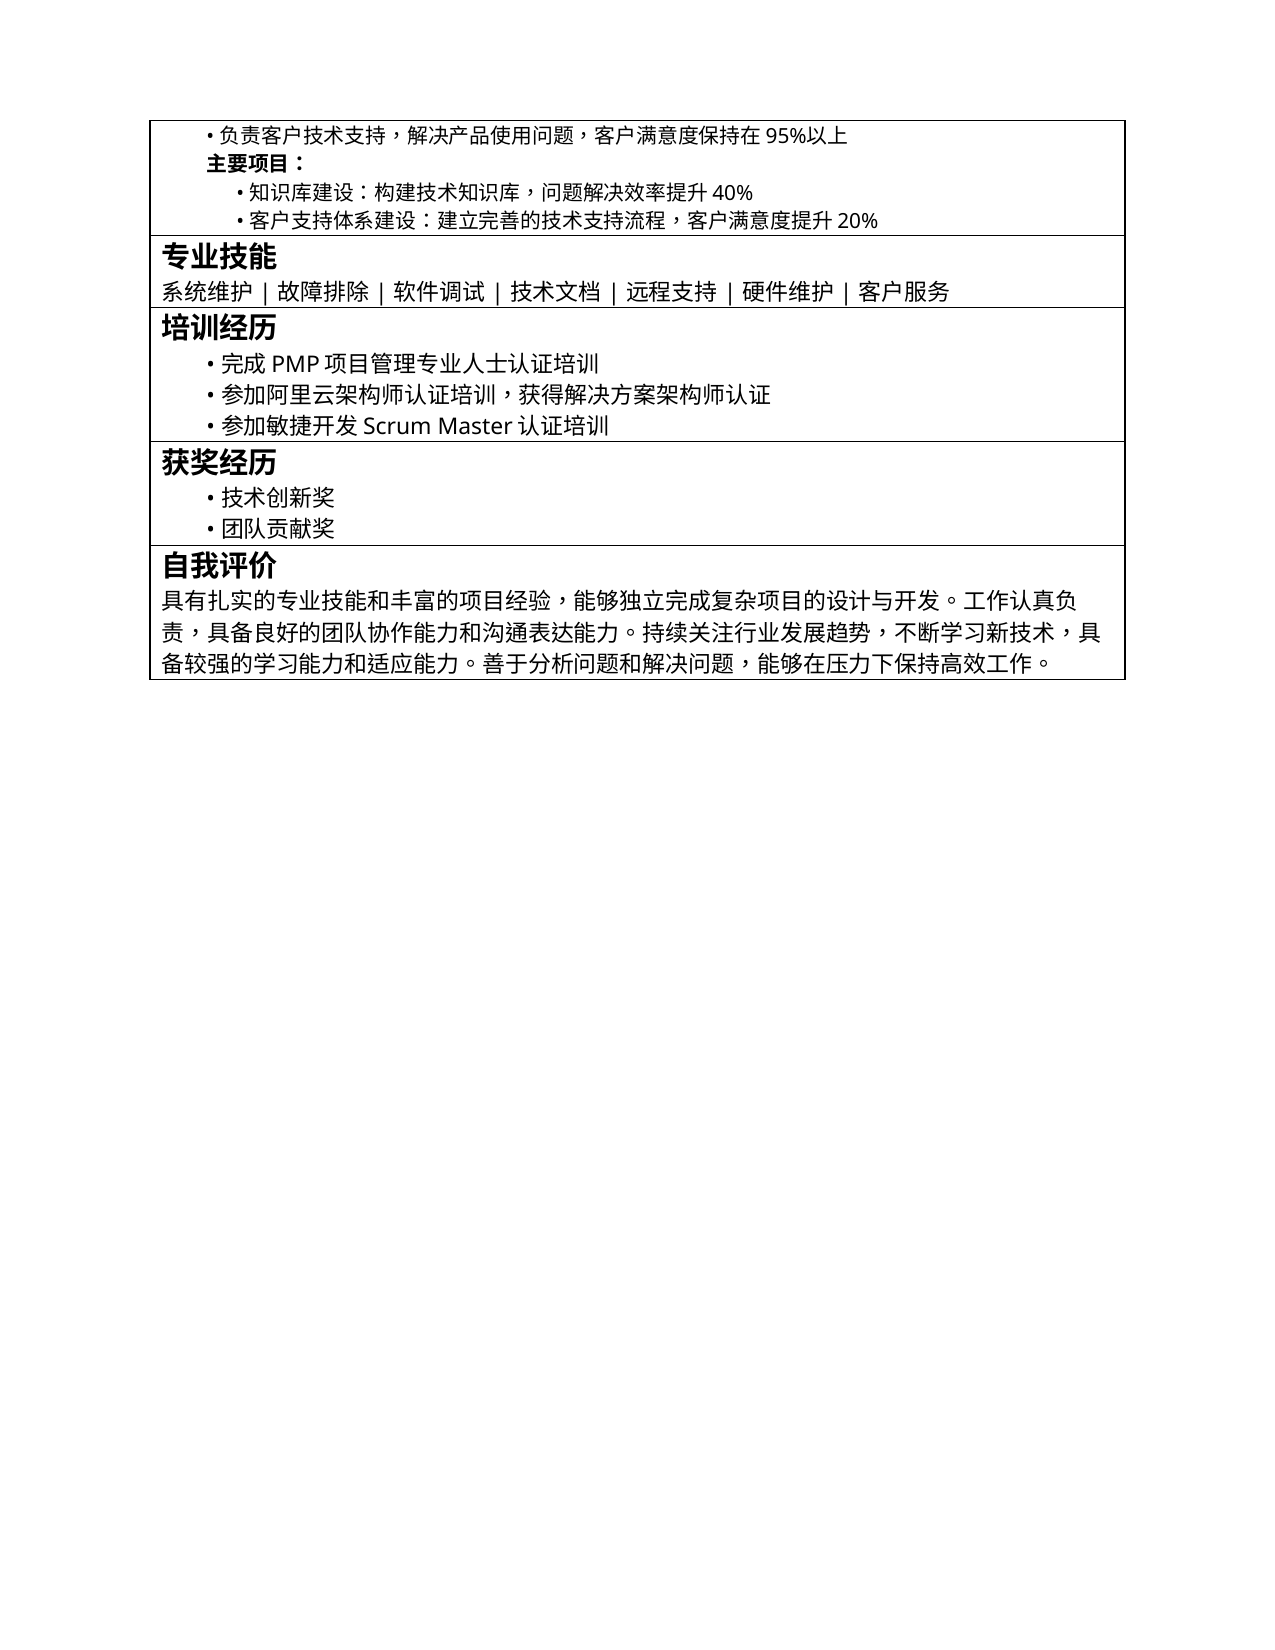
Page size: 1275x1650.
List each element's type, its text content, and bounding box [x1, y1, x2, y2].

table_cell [151, 121, 1124, 235]
table_cell 获奖经历 • 技术创新奖 • 团队贡献奖 [151, 442, 1124, 544]
table_cell 专业技能 系统维护 | 故障排除 | 软件调试 | 技术文档 | 远程支持 | 硬件维护 | 客户服务 [151, 236, 1124, 307]
table_cell 培训经历 • 完成PMP项目管理专业人士认证培训 • 参加阿里云架构师认证培训，获得解决方案架构师认证 • 参加敏捷开发Scrum Master认证培训 [151, 308, 1124, 441]
table_cell 自我评价 具有扎实的专业技能和丰富的项目经验，能够独立完成复杂项目的设计与开发。工作认真负责，具备良好的团队协作能力和沟通表达能力。持续关注行业发展趋势，不断学习新技术，具备较强的学习能力和适应能力。善于分析问题和解决问题，能够在压力下保持高效工作。 [151, 546, 1124, 679]
